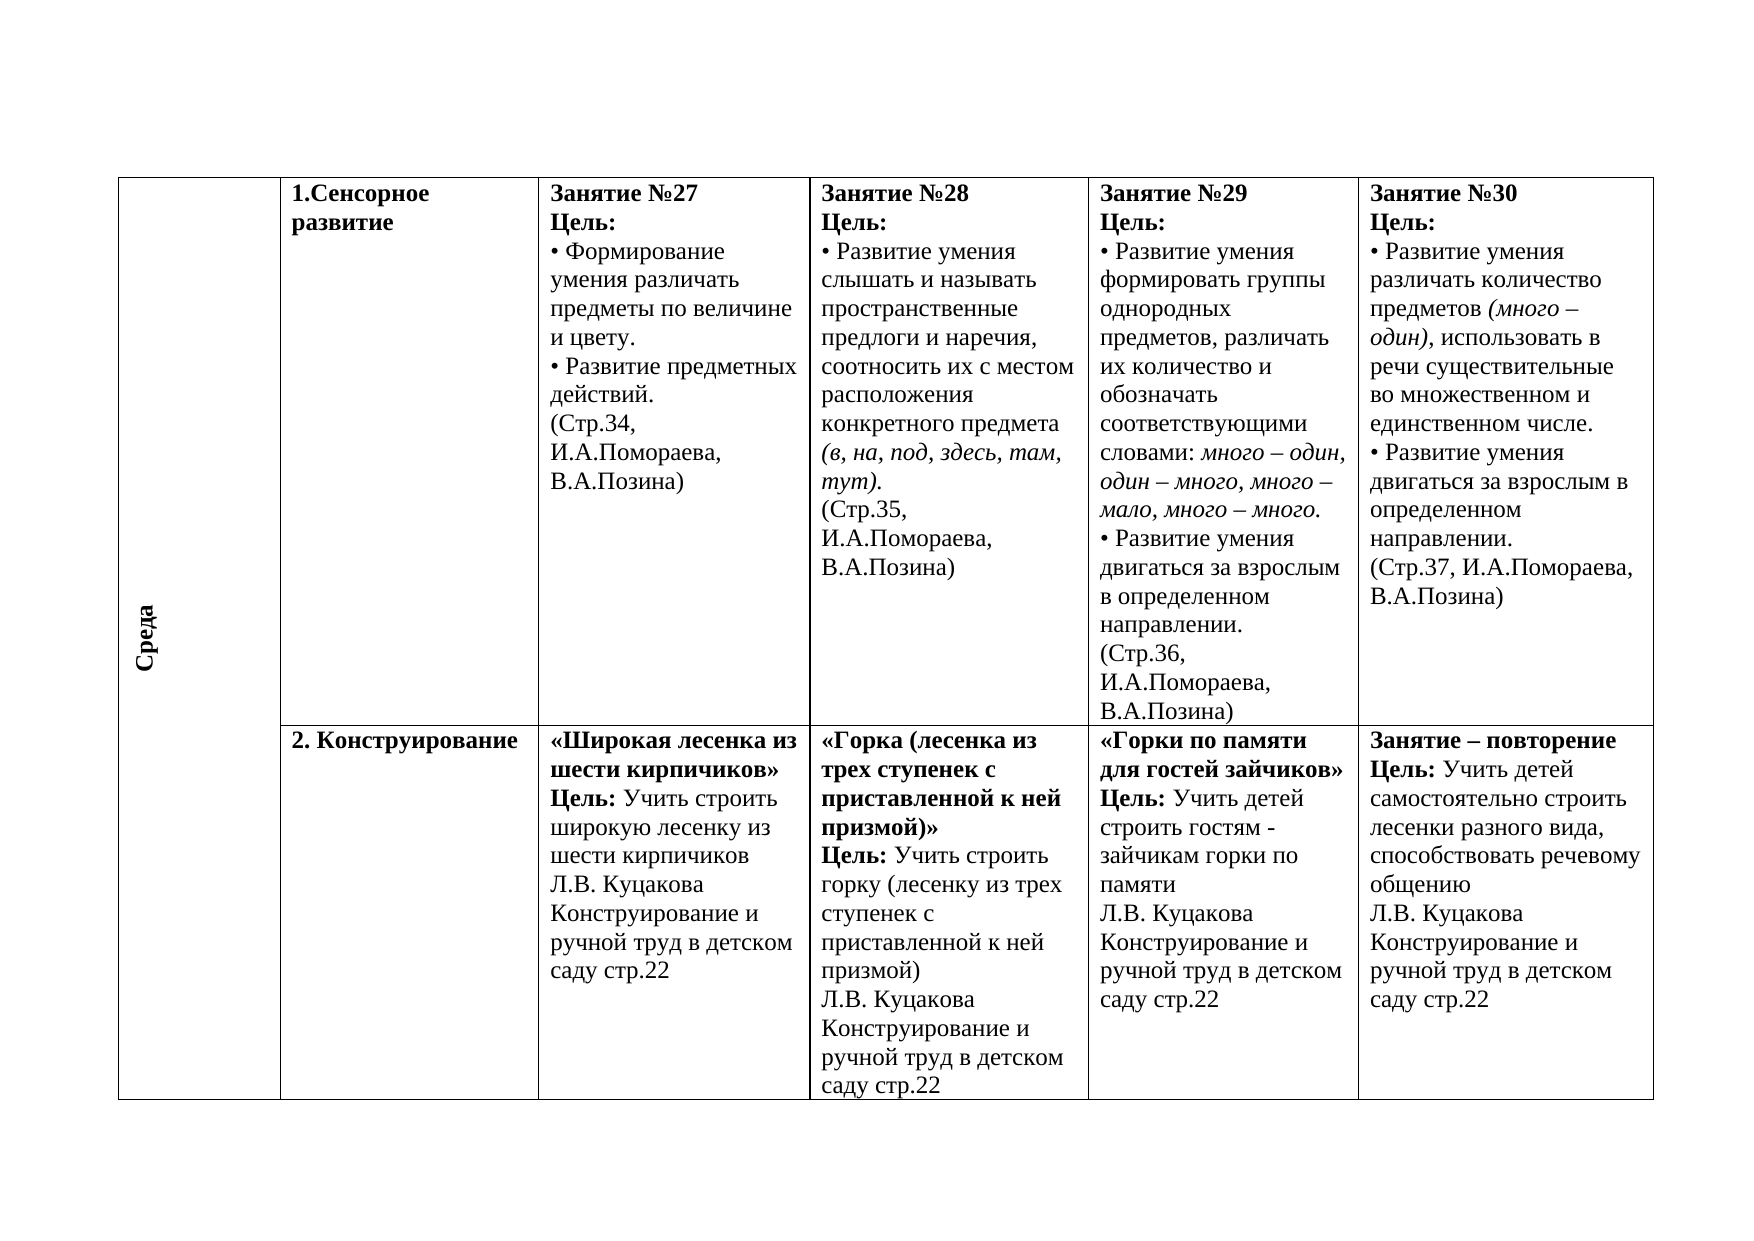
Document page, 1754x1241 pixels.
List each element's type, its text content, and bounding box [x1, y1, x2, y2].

table_cell «Горка (лесенка из трех ступенек с приставленной к ней призмой)» Цель: Учить строить горку (лесенку из трех ступенек с приставленной к ней призмой) Л.В. Куцакова Конструирование и ручной труд в детском саду стр.22 [811, 726, 1088, 1099]
table_cell Занятие №30 Цель: • Развитие умения различать количество предметов (много – один), использовать в речи существительные во множественном и единственном числе. • Развитие умения двигаться за взрослым в определенном направлении. (Стр.37, И.А.Помораева, В.А.Позина) [1359, 178, 1653, 724]
table_cell 1.Сенсорное развитие [281, 178, 538, 724]
table_cell Занятие №27 Цель: • Формирование умения различать предметы по величине и цвету. • Развитие предметных действий. (Стр.34, И.А.Помораева, В.А.Позина) [539, 178, 809, 724]
table_cell Среда [119, 178, 280, 1099]
table_cell Занятие – повторение Цель: Учить детей самостоятельно строить лесенки разного вида, способствовать речевому общению Л.В. Куцакова Конструирование и ручной труд в детском саду стр.22 [1359, 726, 1653, 1099]
table_cell 2. Конструирование [281, 726, 538, 1099]
table_cell Занятие №28 Цель: • Развитие умения слышать и называть пространственные предлоги и наречия, соотносить их с местом расположения конкретного предмета (в, на, под, здесь, там, тут). (Стр.35, И.А.Помораева, В.А.Позина) [811, 178, 1088, 724]
table_cell «Широкая лесенка из шести кирпичиков» Цель: Учить строить широкую лесенку из шести кирпичиков Л.В. Куцакова Конструирование и ручной труд в детском саду стр.22 [539, 726, 809, 1099]
table_cell «Горки по памяти для гостей зайчиков» Цель: Учить детей строить гостям - зайчикам горки по памяти Л.В. Куцакова Конструирование и ручной труд в детском саду стр.22 [1089, 726, 1358, 1099]
table_cell Занятие №29 Цель: • Развитие умения формировать группы однородных предметов, различать их количество и обозначать соответствующими словами: много – один, один – много, много – мало, много – много. • Развитие умения двигаться за взрослым в определенном направлении. (Стр.36, И.А.Помораева, В.А.Позина) [1089, 178, 1358, 724]
